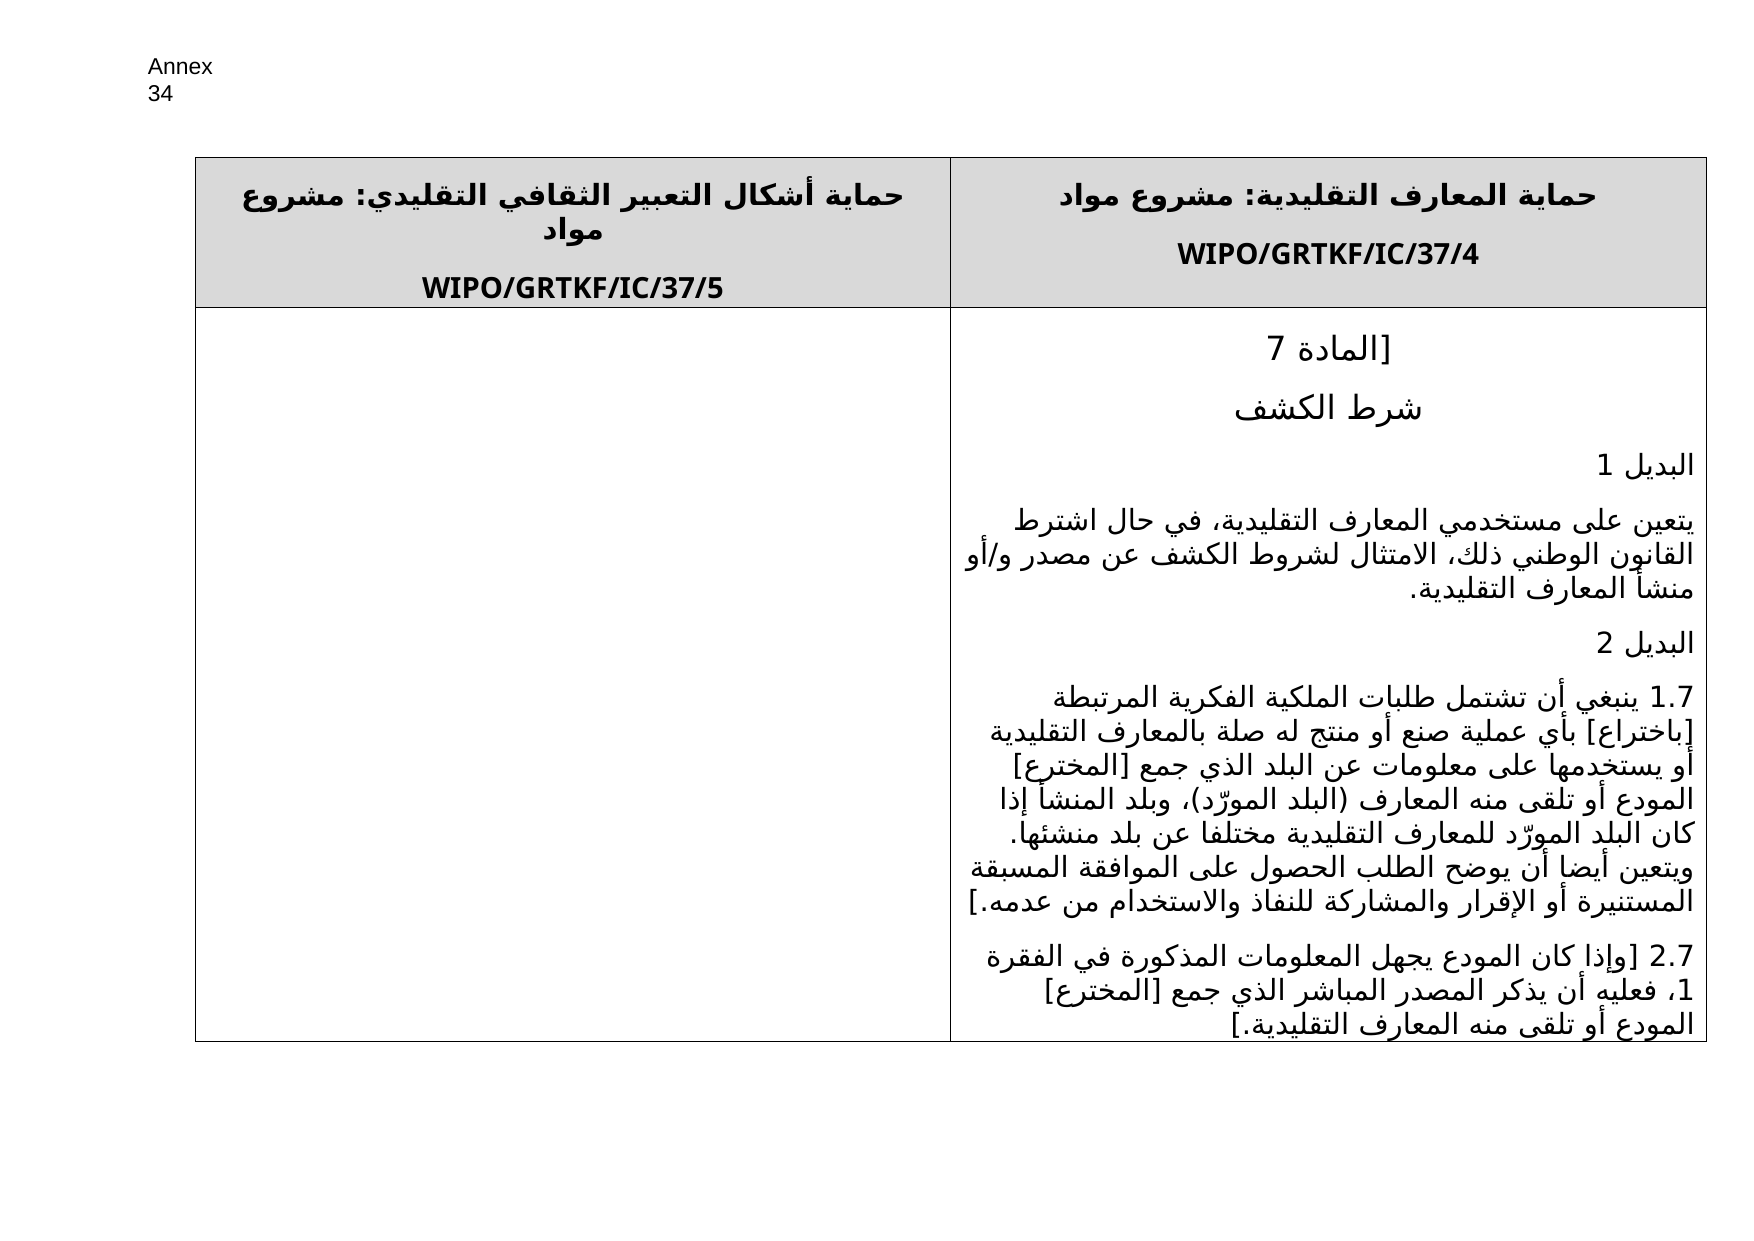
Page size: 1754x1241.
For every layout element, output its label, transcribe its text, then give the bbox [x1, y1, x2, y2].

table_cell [951, 308, 1706, 1041]
table_cell [196, 308, 950, 1041]
table_header حماية أشكال التعبير الثقافي التقليدي: مشروع مواد WIPO/GRTKF/IC/37/5 [196, 158, 950, 307]
table_header حماية المعارف التقليدية: مشروع مواد WIPO/GRTKF/IC/37/4 [951, 158, 1706, 307]
